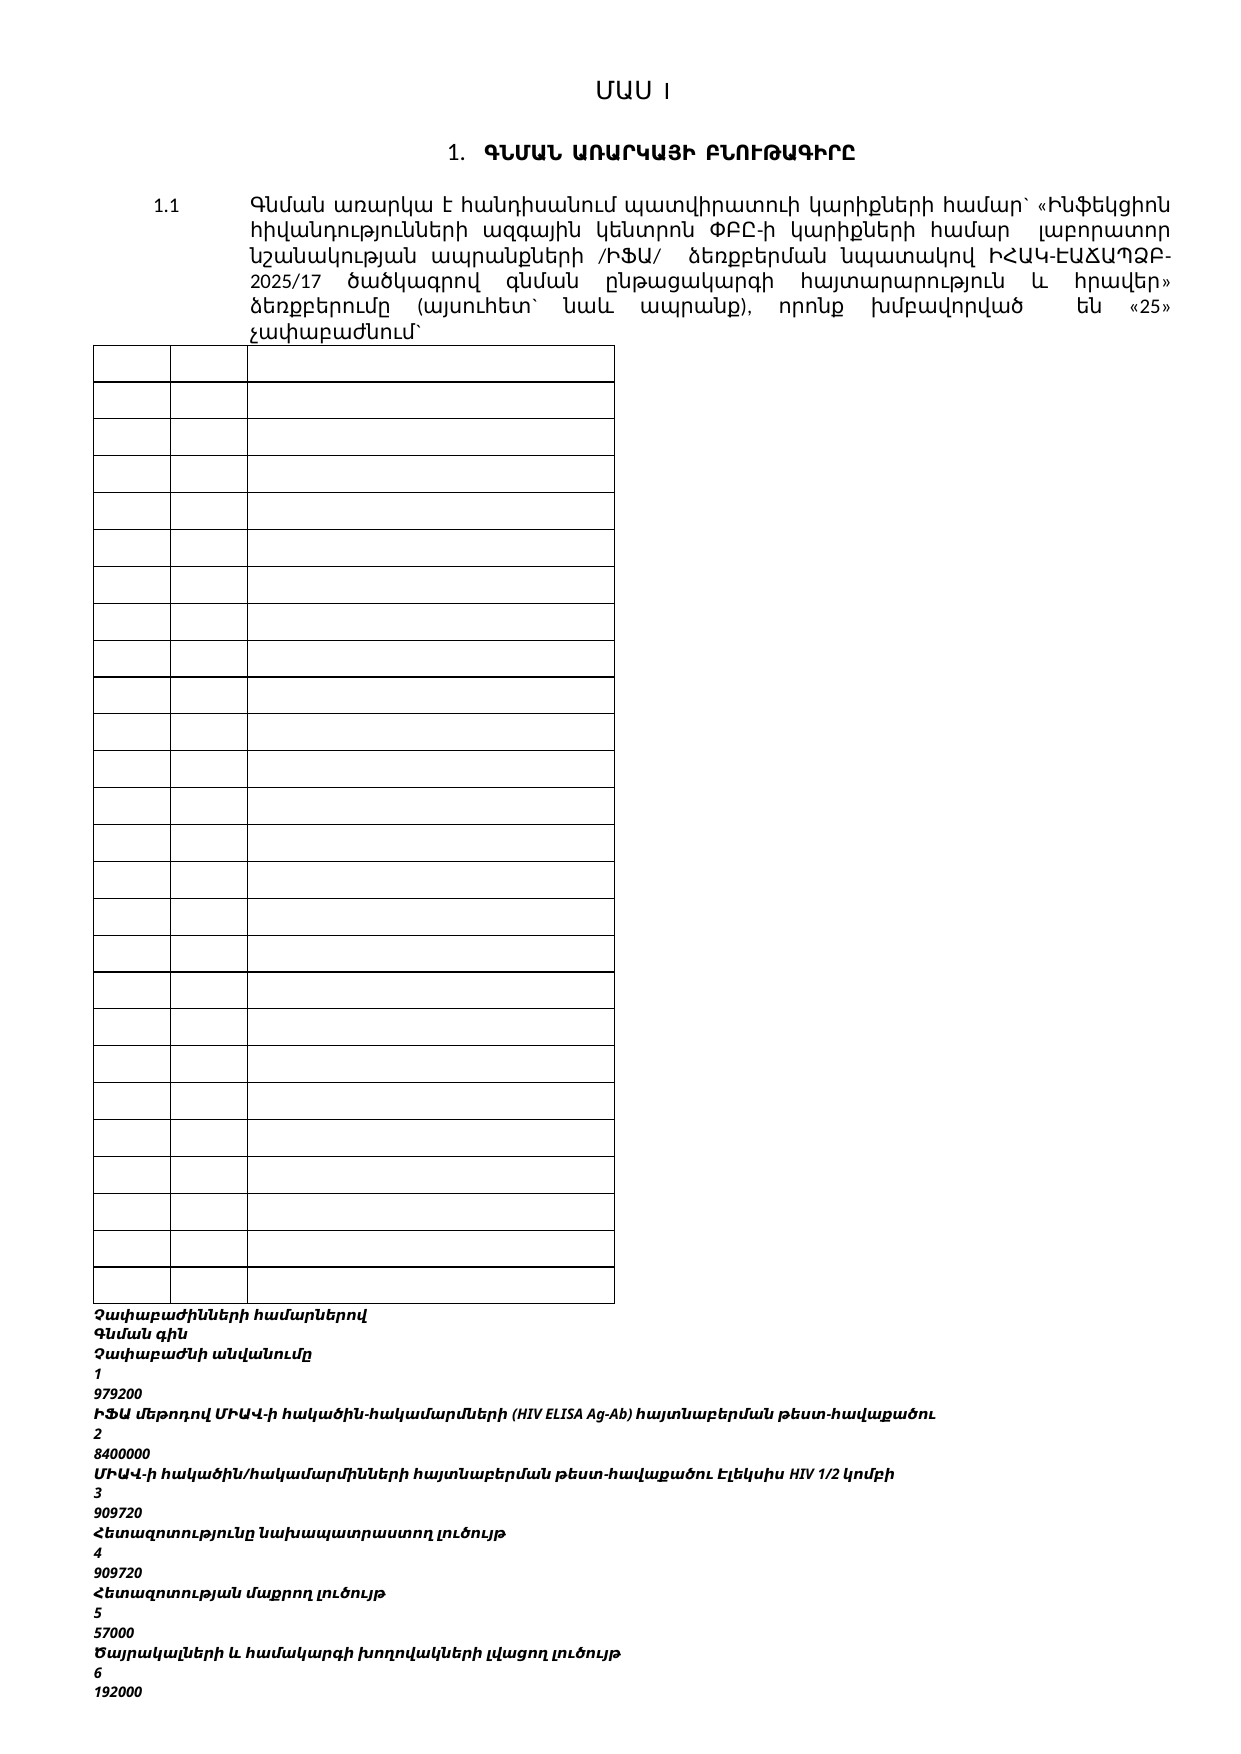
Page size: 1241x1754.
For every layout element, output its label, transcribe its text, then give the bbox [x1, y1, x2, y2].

subtitle Գնման առարկա է հանդիսանում պատվիրատուի կարիքների համար` «Ինֆեկցիոն հիվանդությունների ազգային կենտրոն ՓԲԸ-ի կարիքների համար լաբորատոր նշանակության ապրանքների /ԻՖԱ/ ձեռքբերման նպատակով ԻՀԱԿ-ԷԱՃԱՊՁԲ-2025/17 ծածկագրով գնման ընթացակարգի հայտարարություն և հրավեր» ձեռքբերումը (այսուհետ` նաև ապրանք), որոնք խմբավորված են «25» չափաբաժնում` [153, 192, 1171, 344]
list ԳՆՄԱՆ ԱՌԱՐԿԱՅԻ ԲՆՈՒԹԱԳԻՐԸ [131, 136, 1171, 167]
text ՄԱՍ I [94, 75, 1171, 106]
